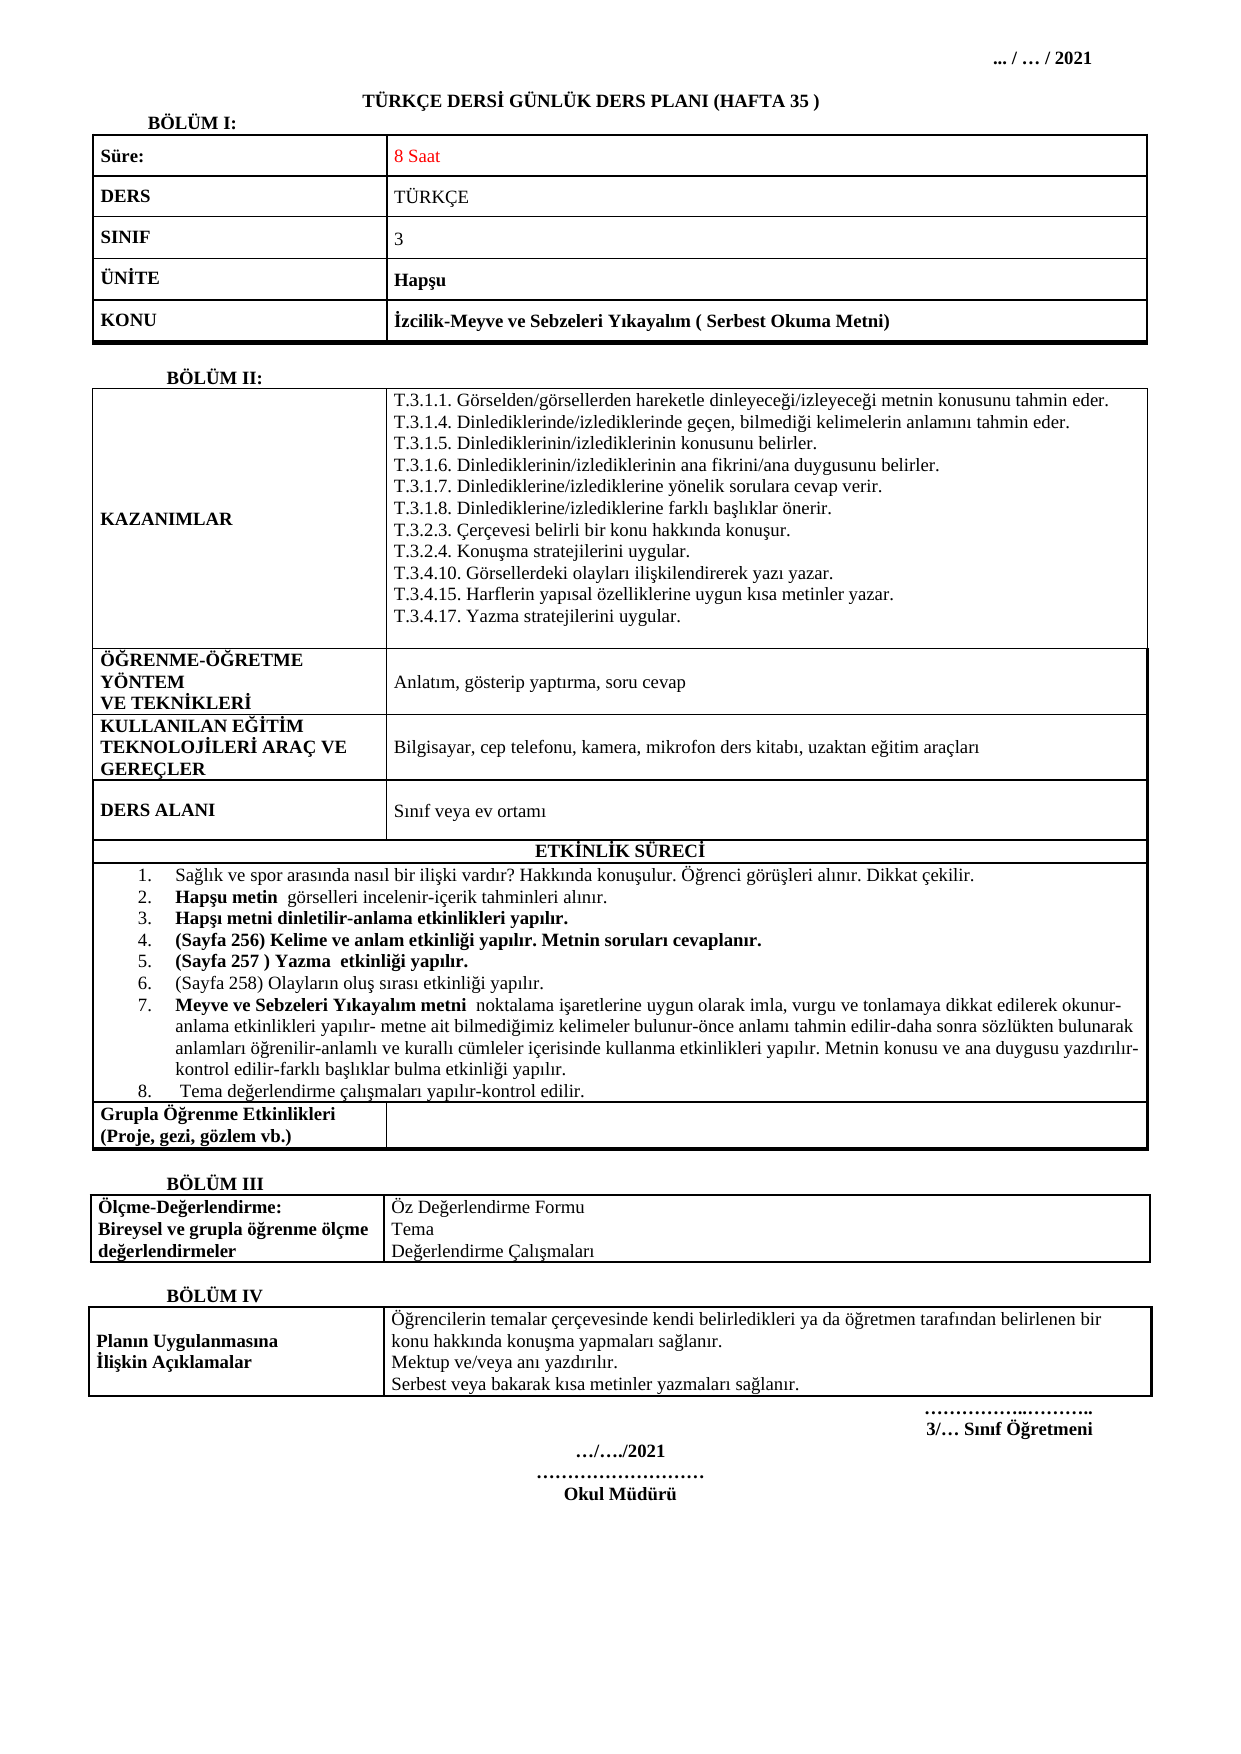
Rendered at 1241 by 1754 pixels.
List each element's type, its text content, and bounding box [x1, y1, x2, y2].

table_cell 3 [388, 217, 1146, 258]
text …/…./2021 [148, 1440, 1092, 1461]
table_cell Sağlık ve spor arasında nasıl bir ilişki vardır? Hakkında konuşulur. Öğrenci görüşleri alınır. Dikkat çekilir. Hapşu metin görselleri incelenir-içerik tahminleri alınır. Hapşı metni dinletilir-anlama etkinlikleri yapılır. (Sayfa 256) Kelime ve anlam etkinliği yapılır. Metnin soruları cevaplanır. (Sayfa 257 ) Yazma etkinliği yapılır. (Sayfa 258) Olayların oluş sırası etkinliği yapılır. Meyve ve Sebzeleri Yıkayalım metni noktalama işaretlerine uygun olarak imla, vurgu ve tonlamaya dikkat edilerek okunur- anlama etkinlikleri yapılır- metne ait bilmediğimiz kelimeler bulunur-önce anlamı tahmin edilir-daha sonra sözlükten bulunarak anlamları öğrenilir-anlamlı ve kurallı cümleler içerisinde kullanma etkinlikleri yapılır. Metnin konusu ve ana duygusu yazdırılır-kontrol edilir-farklı başlıklar bulma etkinliği yapılır. Tema değerlendirme çalışmaları yapılır-kontrol edilir. [94, 864, 1146, 1101]
table_cell Hapşu [388, 259, 1146, 299]
table_header Öğrencilerin temalar çerçevesinde kendi belirledikleri ya da öğretmen tarafından belirlenen bir konu hakkında konuşma yapmaları sağlanır. Mektup ve/veya anı yazdırılır. Serbest veya bakarak kısa metinler yazmaları sağlanır. [385, 1308, 1150, 1394]
table_header 8 Saat [388, 136, 1146, 175]
table_header KAZANIMLAR [93, 389, 386, 648]
table_cell ÖĞRENME-ÖĞRETME YÖNTEM VE TEKNİKLERİ [93, 649, 386, 714]
table_cell DERS ALANI [94, 781, 386, 839]
table_cell İzcilik-Meyve ve Sebzeleri Yıkayalım ( Serbest Okuma Metni) [388, 301, 1146, 340]
text ... / … / 2021 [148, 47, 1092, 69]
table_cell ÜNİTE [94, 259, 386, 299]
text BÖLÜM I: [148, 112, 1092, 133]
subtitle BÖLÜM IV [148, 1285, 1092, 1306]
text BÖLÜM II: [148, 367, 1092, 388]
table_cell Anlatım, gösterip yaptırma, soru cevap [387, 649, 1146, 714]
text TÜRKÇE DERSİ GÜNLÜK DERS PLANI (HAFTA 35 ) [148, 90, 1092, 112]
table_cell Sınıf veya ev ortamı [387, 781, 1146, 839]
text ……………..……….. [148, 1397, 1092, 1418]
table_cell TÜRKÇE [388, 177, 1146, 216]
table_cell SINIF [94, 217, 386, 258]
table_cell DERS [94, 177, 386, 216]
table_header Öz Değerlendirme Formu Tema Değerlendirme Çalışmaları [385, 1196, 1149, 1261]
table_cell ETKİNLİK SÜRECİ [94, 841, 1146, 862]
text 3/… Sınıf Öğretmeni [148, 1418, 1092, 1440]
table_header T.3.1.1. Görselden/görsellerden hareketle dinleyeceği/izleyeceği metnin konusunu tahmin eder. T.3.1.4. Dinlediklerinde/izlediklerinde geçen, bilmediği kelimelerin anlamını tahmin eder. T.3.1.5. Dinlediklerinin/izlediklerinin konusunu belirler. T.3.1.6. Dinlediklerinin/izlediklerinin ana fikrini/ana duygusunu belirler. T.3.1.7. Dinlediklerine/izlediklerine yönelik sorulara cevap verir. T.3.1.8. Dinlediklerine/izlediklerine farklı başlıklar önerir. T.3.2.3. Çerçevesi belirli bir konu hakkında konuşur. T.3.2.4. Konuşma stratejilerini uygular. T.3.4.10. Görsellerdeki olayları ilişkilendirerek yazı yazar. T.3.4.15. Harflerin yapısal özelliklerine uygun kısa metinler yazar. T.3.4.17. Yazma stratejilerini uygular. [387, 389, 1147, 648]
table_header Süre: [94, 136, 386, 175]
table_cell KONU [94, 301, 386, 340]
table_cell KULLANILAN EĞİTİM TEKNOLOJİLERİ ARAÇ VE GEREÇLER [93, 715, 386, 779]
text Okul Müdürü [148, 1483, 1092, 1504]
text ……………………… [148, 1461, 1092, 1483]
table_header Ölçme-Değerlendirme: Bireysel ve grupla öğrenme ölçme değerlendirmeler [92, 1196, 383, 1261]
table_header Planın Uygulanmasına İlişkin Açıklamalar [90, 1308, 383, 1394]
table_cell Bilgisayar, cep telefonu, kamera, mikrofon ders kitabı, uzaktan eğitim araçları [387, 715, 1146, 779]
table_cell [387, 1103, 1146, 1146]
table_cell Grupla Öğrenme Etkinlikleri (Proje, gezi, gözlem vb.) [94, 1103, 386, 1146]
subtitle BÖLÜM III [148, 1173, 1092, 1194]
